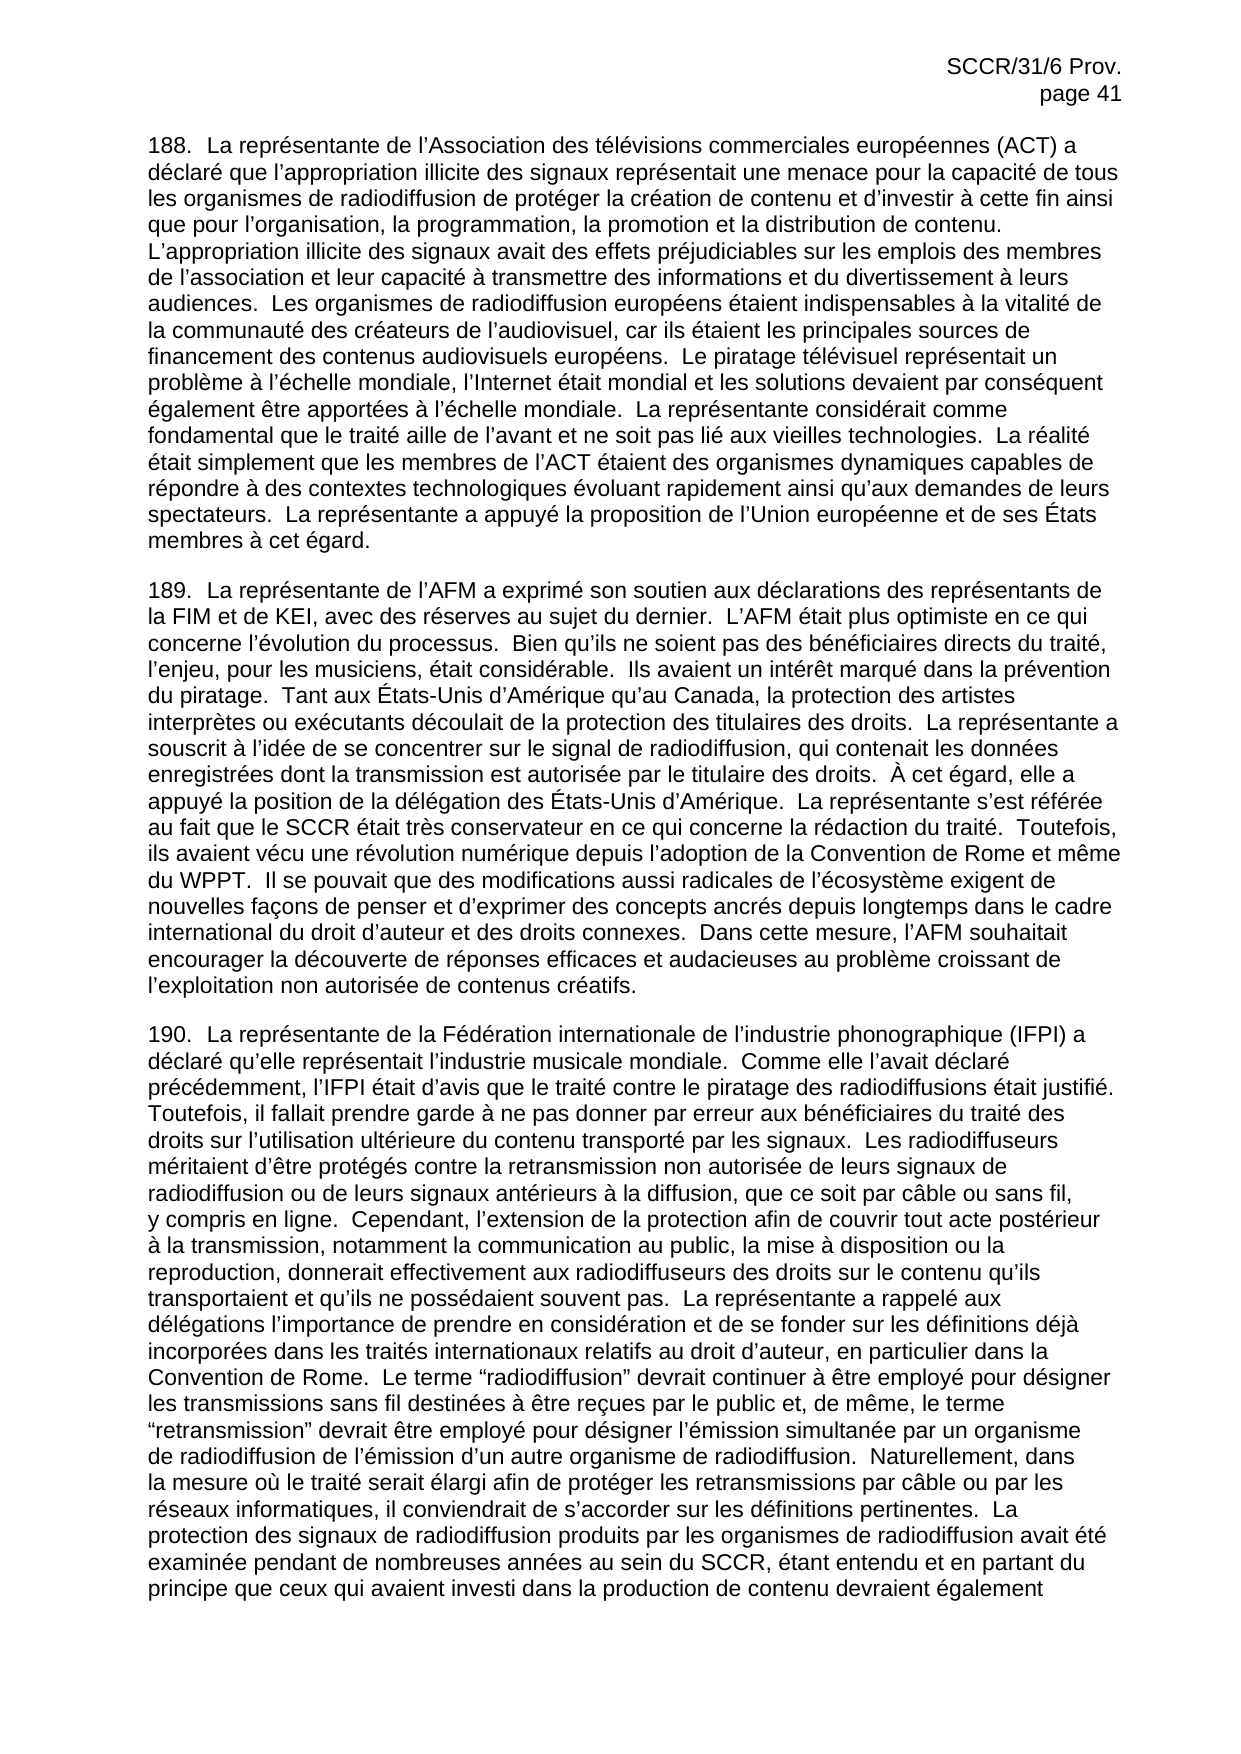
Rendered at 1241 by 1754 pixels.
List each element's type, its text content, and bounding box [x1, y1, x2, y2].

text La représentante de l’AFM a exprimé son soutien aux déclarations des représentants de la FIM et de KEI, avec des réserves au sujet du dernier. L’AFM était plus optimiste en ce qui concerne l’évolution du processus. Bien qu’ils ne soient pas des bénéficiaires directs du traité, l’enjeu, pour les musiciens, était considérable. Ils avaient un intérêt marqué dans la prévention du piratage. Tant aux États-Unis d’Amérique qu’au Canada, la protection des artistes interprètes ou exécutants découlait de la protection des titulaires des droits. La représentante a souscrit à l’idée de se concentrer sur le signal de radiodiffusion, qui contenait les données enregistrées dont la transmission est autorisée par le titulaire des droits. À cet égard, elle a appuyé la position de la délégation des États-Unis d’Amérique. La représentante s’est référée au fait que le SCCR était très conservateur en ce qui concerne la rédaction du traité. Toutefois, ils avaient vécu une révolution numérique depuis l’adoption de la Convention de Rome et même du WPPT. Il se pouvait que des modifications aussi radicales de l’écosystème exigent de nouvelles façons de penser et d’exprimer des concepts ancrés depuis longtemps dans le cadre international du droit d’auteur et des droits connexes. Dans cette mesure, l’AFM souhaitait encourager la découverte de réponses efficaces et audacieuses au problème croissant de l’exploitation non autorisée de contenus créatifs. [148, 577, 1122, 998]
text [148, 1021, 1122, 1601]
text La représentante de l’Association des télévisions commerciales européennes (ACT) a déclaré que l’appropriation illicite des signaux représentait une menace pour la capacité de tous les organismes de radiodiffusion de protéger la création de contenu et d’investir à cette fin ainsi que pour l’organisation, la programmation, la promotion et la distribution de contenu. L’appropriation illicite des signaux avait des effets préjudiciables sur les emplois des membres de l’association et leur capacité à transmettre des informations et du divertissement à leurs audiences. Les organismes de radiodiffusion européens étaient indispensables à la vitalité de la communauté des créateurs de l’audiovisuel, car ils étaient les principales sources de financement des contenus audiovisuels européens. Le piratage télévisuel représentait un problème à l’échelle mondiale, l’Internet était mondial et les solutions devaient par conséquent également être apportées à l’échelle mondiale. La représentante considérait comme fondamental que le traité aille de l’avant et ne soit pas lié aux vieilles technologies. La réalité était simplement que les membres de l’ACT étaient des organismes dynamiques capables de répondre à des contextes technologiques évoluant rapidement ainsi qu’aux demandes de leurs spectateurs. La représentante a appuyé la proposition de l’Union européenne et de ses États membres à cet égard. [148, 132, 1122, 554]
